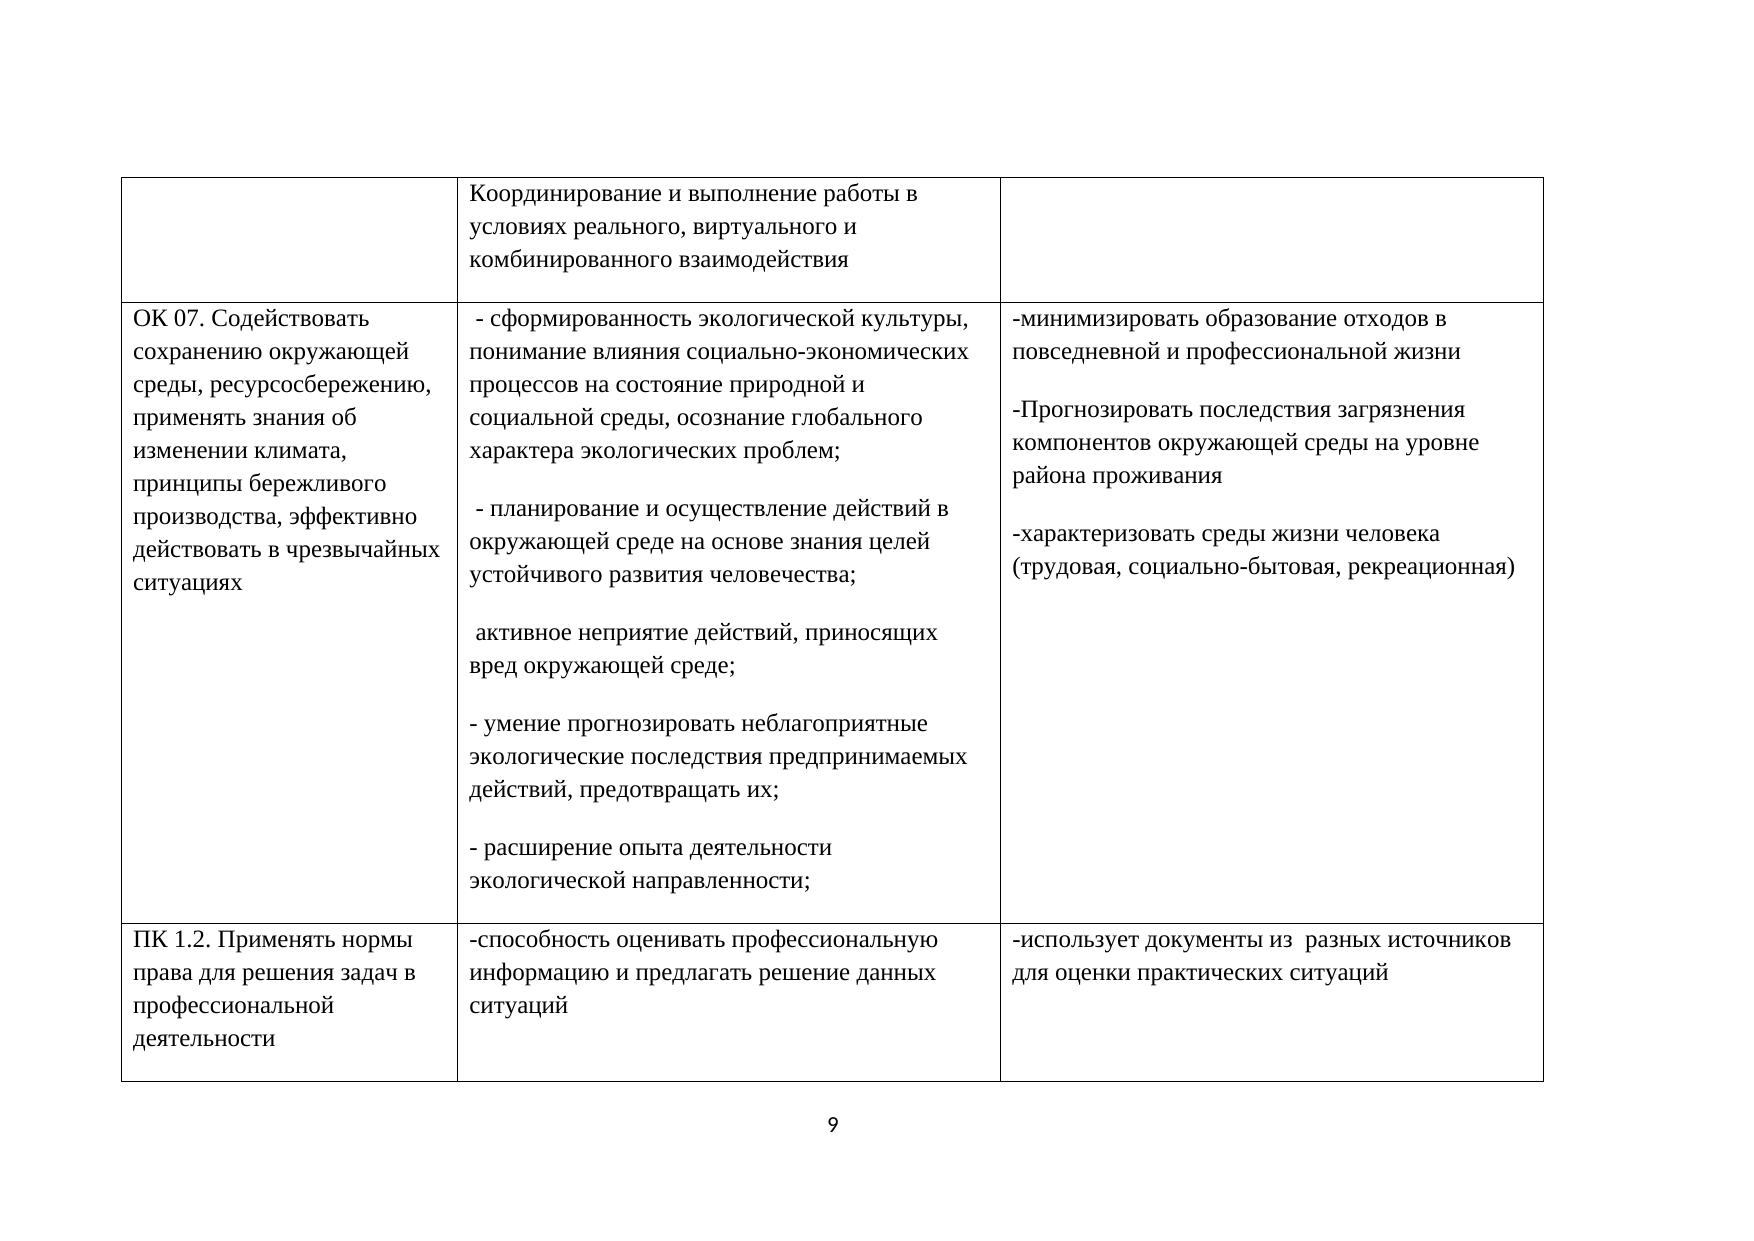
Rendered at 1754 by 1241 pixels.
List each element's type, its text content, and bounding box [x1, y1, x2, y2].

table_cell -минимизировать образование отходов в повседневной и профессиональной жизни -Прогнозировать последствия загрязнения компонентов окружающей среды на уровне района проживания -характеризовать среды жизни человека (трудовая, социально-бытовая, рекреационная) [1001, 303, 1543, 923]
table_cell -способность оценивать профессиональную информацию и предлагать решение данных ситуаций [458, 924, 1000, 1081]
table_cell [458, 178, 1000, 302]
table_cell ПК 1.2. Применять нормы права для решения задач в профессиональной деятельности [122, 924, 457, 1081]
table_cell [122, 178, 457, 302]
table_cell - сформированность экологической культуры, понимание влияния социально-экономических процессов на состояние природной и социальной среды, осознание глобального характера экологических проблем; - планирование и осуществление действий в окружающей среде на основе знания целей устойчивого развития человечества; активное неприятие действий, приносящих вред окружающей среде; - умение прогнозировать неблагоприятные экологические последствия предпринимаемых действий, предотвращать их; - расширение опыта деятельности экологической направленности; [458, 303, 1000, 923]
table_cell -использует документы из разных источников для оценки практических ситуаций [1001, 924, 1543, 1081]
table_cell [1001, 178, 1543, 302]
table_cell ОК 07. Содействовать сохранению окружающей среды, ресурсосбережению, применять знания об изменении климата, принципы бережливого производства, эффективно действовать в чрезвычайных ситуациях [122, 303, 457, 923]
